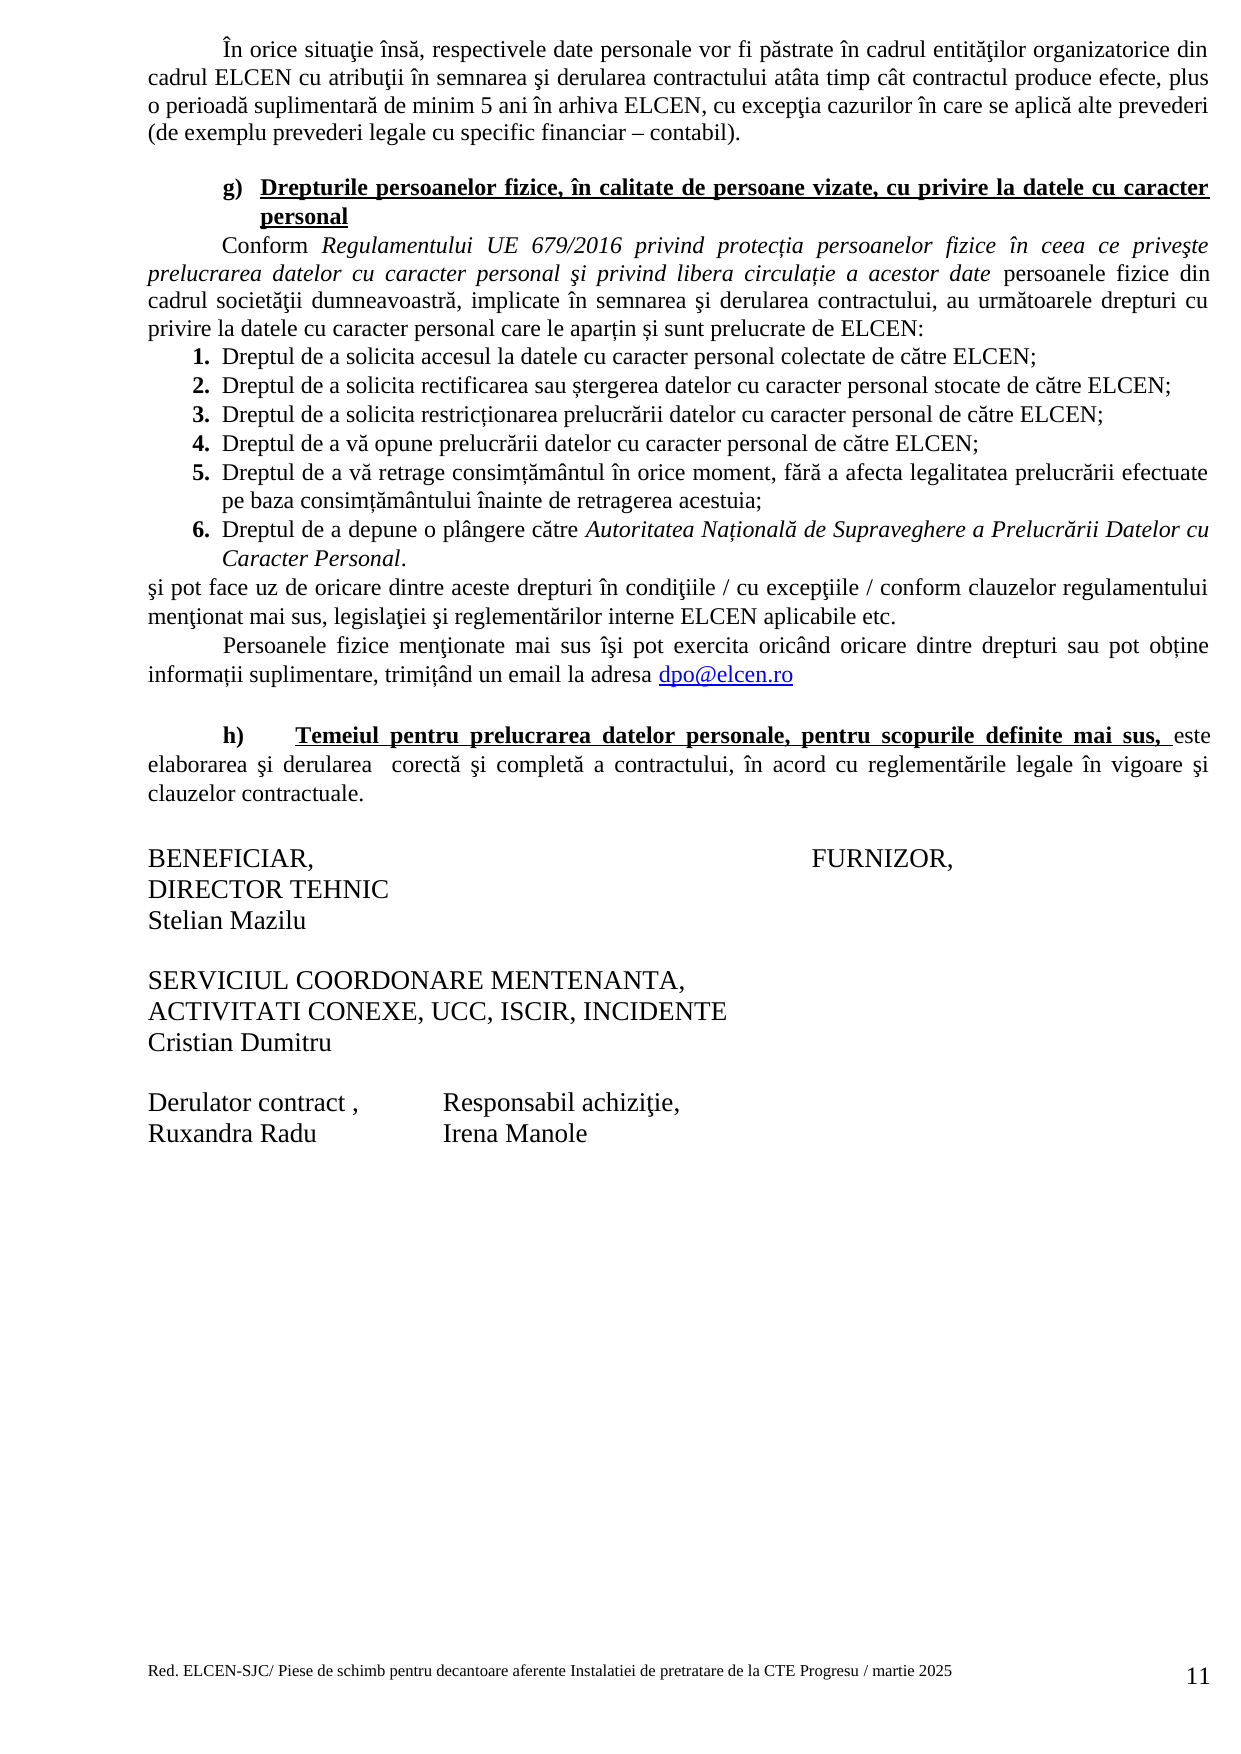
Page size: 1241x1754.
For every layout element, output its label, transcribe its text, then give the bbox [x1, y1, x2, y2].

text Stelian Mazilu [148, 904, 1211, 935]
list Temeiul pentru prelucrarea datelor personale, pentru scopurile definite mai sus, este elaborarea şi derularea corectă şi completă a contractului, în acord cu reglementările legale în vigoare şi clauzelor contractuale. [148, 721, 1211, 807]
list Dreptul de a depune o plângere către Autoritatea Națională de Supraveghere a Prelucrării Datelor cu Caracter Personal. [192, 516, 1211, 572]
text Persoanele fizice menţionate mai sus îşi pot exercita oricând oricare dintre drepturi sau pot obține informații suplimentare, trimițând un email la adresa dpo@elcen.ro [148, 631, 1211, 688]
text ACTIVITATI CONEXE, UCC, ISCIR, INCIDENTE [148, 995, 1211, 1026]
text Ruxandra Radu Irena Manole [148, 1117, 1211, 1148]
text DIRECTOR TEHNIC [148, 873, 1211, 904]
list şi pot face uz de oricare dintre aceste drepturi în condiţiile / cu excepţiile / conform clauzelor regulamentului menţionat mai sus, legislaţiei şi reglementărilor interne ELCEN aplicabile etc. [148, 573, 1211, 630]
list Dreptul de a vă opune prelucrării datelor cu caracter personal de către ELCEN; [192, 429, 1211, 456]
list Dreptul de a solicita accesul la datele cu caracter personal colectate de către ELCEN; [192, 342, 1211, 369]
list Dreptul de a vă retrage consimțământul în orice moment, fără a afecta legalitatea prelucrării efectuate pe baza consimțământului înainte de retragerea acestuia; [192, 458, 1211, 514]
text Derulator contract , Responsabil achiziţie, [148, 1086, 1211, 1117]
list Drepturile persoanelor fizice, în calitate de persoane vizate, cu privire la datele cu caracter personal [223, 173, 1211, 230]
text SERVICIUL COORDONARE MENTENANTA, [148, 964, 1211, 995]
text Cristian Dumitru [148, 1026, 1211, 1057]
text BENEFICIAR, FURNIZOR, [148, 842, 1211, 873]
list Dreptul de a solicita rectificarea sau ștergerea datelor cu caracter personal stocate de către ELCEN; [192, 371, 1211, 398]
list Dreptul de a solicita restricționarea prelucrării datelor cu caracter personal de către ELCEN; [192, 400, 1211, 427]
text În orice situaţie însă, respectivele date personale vor fi păstrate în cadrul entităţilor organizatorice din cadrul ELCEN cu atribuţii în semnarea şi derularea contractului atâta timp cât contractul produce efecte, plus o perioadă suplimentară de minim 5 ani în arhiva ELCEN, cu excepţia cazurilor în care se aplică alte prevederi (de exemplu prevederi legale cu specific financiar – contabil). [148, 35, 1211, 146]
text Conform Regulamentului UE 679/2016 privind protecția persoanelor fizice în ceea ce priveşte prelucrarea datelor cu caracter personal şi privind libera circulație a acestor date persoanele fizice din cadrul societăţii dumneavoastră, implicate în semnarea şi derularea contractului, au următoarele drepturi cu privire la datele cu caracter personal care le aparțin și sunt prelucrate de ELCEN: [148, 231, 1211, 342]
